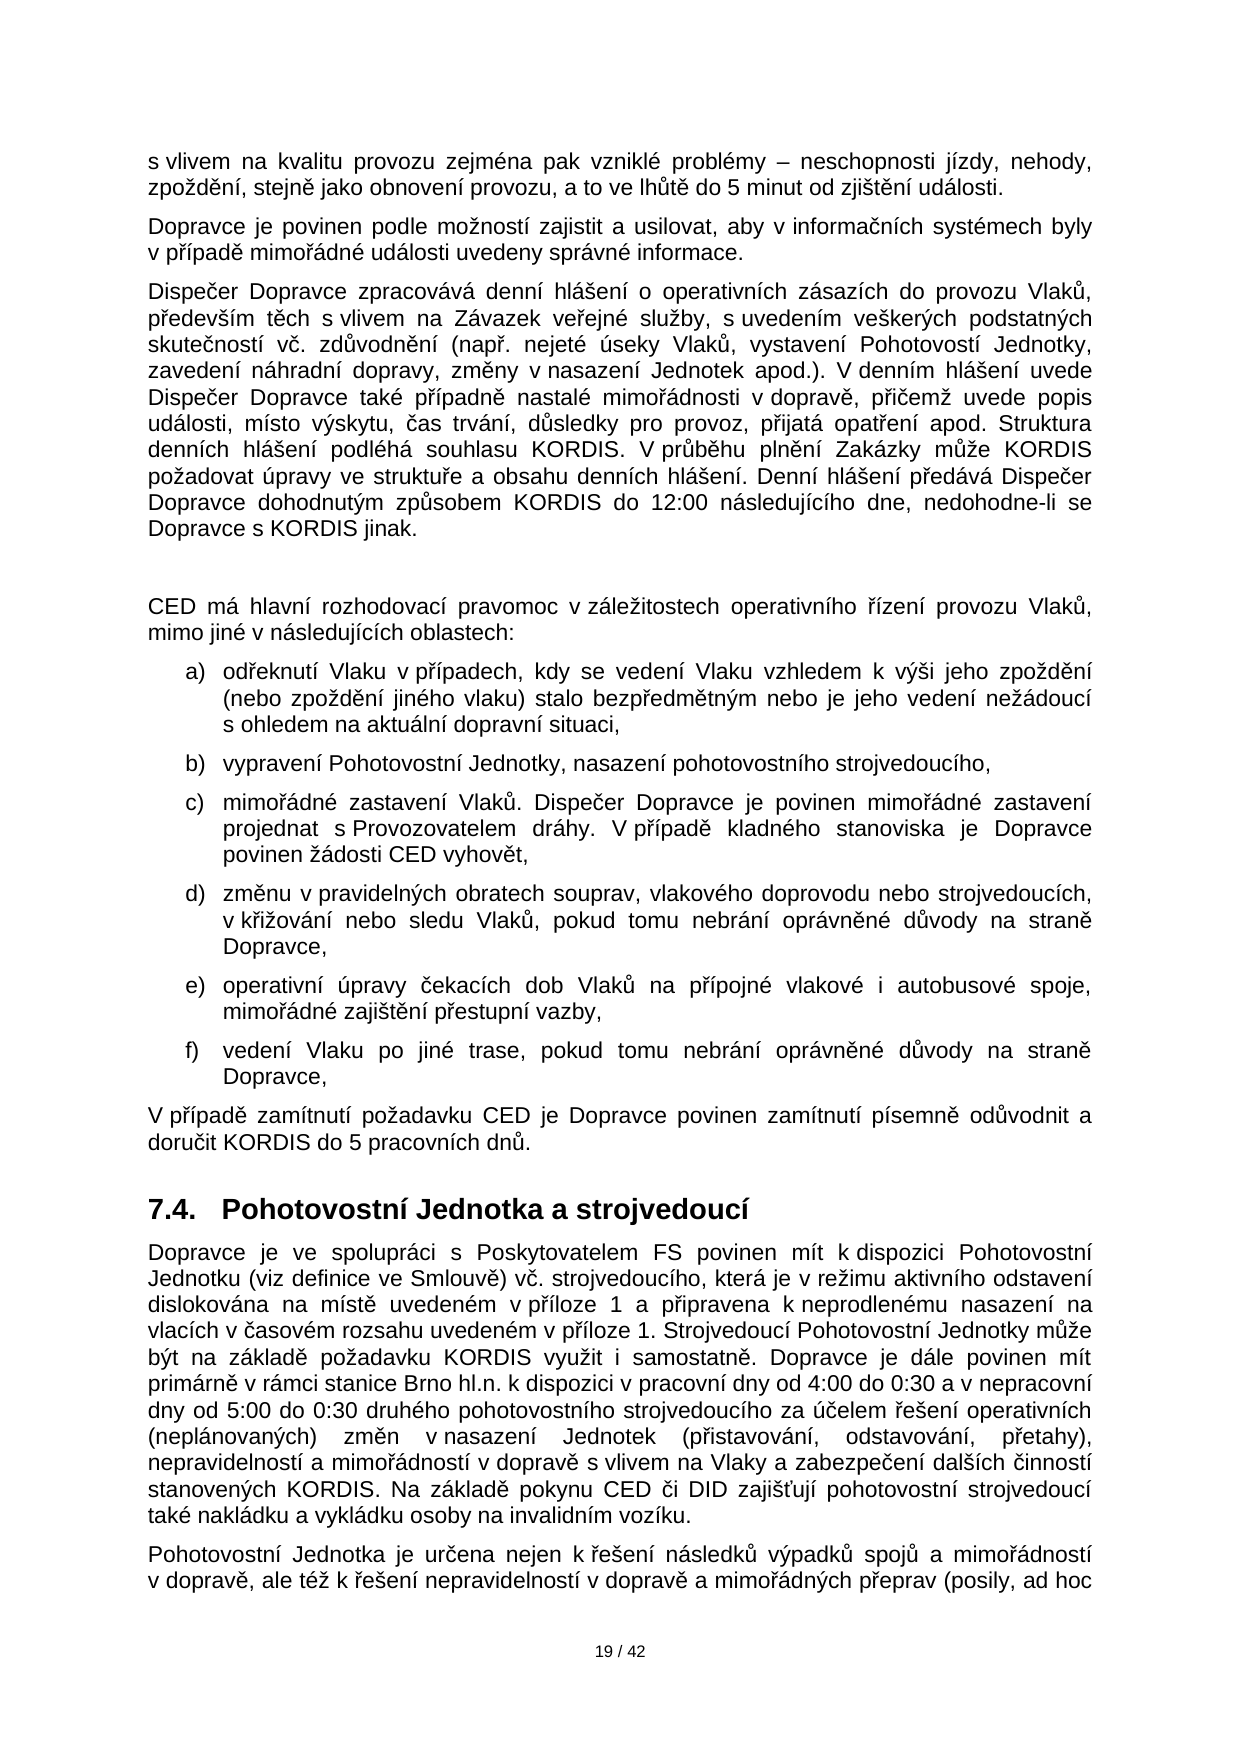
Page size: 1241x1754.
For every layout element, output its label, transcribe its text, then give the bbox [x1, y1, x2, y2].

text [148, 148, 1092, 200]
text V případě zamítnutí požadavku CED je Dopravce povinen zamítnutí písemně odůvodnit a doručit KORDIS do 5 pracovních dnů. [148, 1102, 1092, 1155]
text CED má hlavní rozhodovací pravomoc v záležitostech operativního řízení provozu Vlaků, mimo jiné v následujících oblastech: [148, 593, 1092, 646]
list vedení Vlaku po jiné trase, pokud tomu nebrání oprávněné důvody na straně Dopravce, [185, 1037, 1092, 1090]
list odřeknutí Vlaku v případech, kdy se vedení Vlaku vzhledem k výši jeho zpoždění (nebo zpoždění jiného vlaku) stalo bezpředmětným nebo je jeho vedení nežádoucí s ohledem na aktuální dopravní situaci, [185, 658, 1092, 737]
text Dopravce je ve spolupráci s Poskytovatelem FS povinen mít k dispozici Pohotovostní Jednotku (viz definice ve Smlouvě) vč. strojvedoucího, která je v režimu aktivního odstavení dislokována na místě uvedeném v příloze 1 a připravena k neprodlenému nasazení na vlacích v časovém rozsahu uvedeném v příloze 1. Strojvedoucí Pohotovostní Jednotky může být na základě požadavku KORDIS využit i samostatně. Dopravce je dále povinen mít primárně v rámci stanice Brno hl.n. k dispozici v pracovní dny od 4:00 do 0:30 a v nepracovní dny od 5:00 do 0:30 druhého pohotovostního strojvedoucího za účelem řešení operativních (neplánovaných) změn v nasazení Jednotek (přistavování, odstavování, přetahy), nepravidelností a mimořádností v dopravě s vlivem na Vlaky a zabezpečení dalších činností stanovených KORDIS. Na základě pokynu CED či DID zajišťují pohotovostní strojvedoucí také nakládku a vykládku osoby na invalidním vozíku. [148, 1238, 1092, 1528]
text Dispečer Dopravce zpracovává denní hlášení o operativních zásazích do provozu Vlaků, především těch s vlivem na Závazek veřejné služby, s uvedením veškerých podstatných skutečností vč. zdůvodnění (např. nejeté úseky Vlaků, vystavení Pohotovostí Jednotky, zavedení náhradní dopravy, změny v nasazení Jednotek apod.). V denním hlášení uvede Dispečer Dopravce také případně nastalé mimořádnosti v dopravě, přičemž uvede popis události, místo výskytu, čas trvání, důsledky pro provoz, přijatá opatření apod. Struktura denních hlášení podléhá souhlasu KORDIS. V průběhu plnění Zakázky může KORDIS požadovat úpravy ve struktuře a obsahu denních hlášení. Denní hlášení předává Dispečer Dopravce dohodnutým způsobem KORDIS do 12:00 následujícího dne, nedohodne-li se Dopravce s KORDIS jinak. [148, 278, 1092, 542]
text Dopravce je povinen podle možností zajistit a usilovat, aby v informačních systémech byly v případě mimořádné události uvedeny správné informace. [148, 213, 1092, 266]
list operativní úpravy čekacích dob Vlaků na přípojné vlakové i autobusové spoje, mimořádné zajištění přestupní vazby, [185, 972, 1092, 1024]
subtitle Pohotovostní Jednotka a strojvedoucí [148, 1192, 1092, 1226]
list mimořádné zastavení Vlaků. Dispečer Dopravce je povinen mimořádné zastavení projednat s Provozovatelem dráhy. V případě kladného stanoviska je Dopravce povinen žádosti vyhovět, [185, 789, 1092, 868]
list vypravení Pohotovostní Jednotky, nasazení pohotovostního strojvedoucího, [185, 750, 1092, 776]
list změnu v pravidelných obratech souprav, vlakového doprovodu nebo strojvedoucích, v křižování nebo sledu Vlaků, pokud tomu nebrání oprávněné důvody na straně Dopravce, [185, 880, 1092, 959]
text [148, 1541, 1092, 1593]
